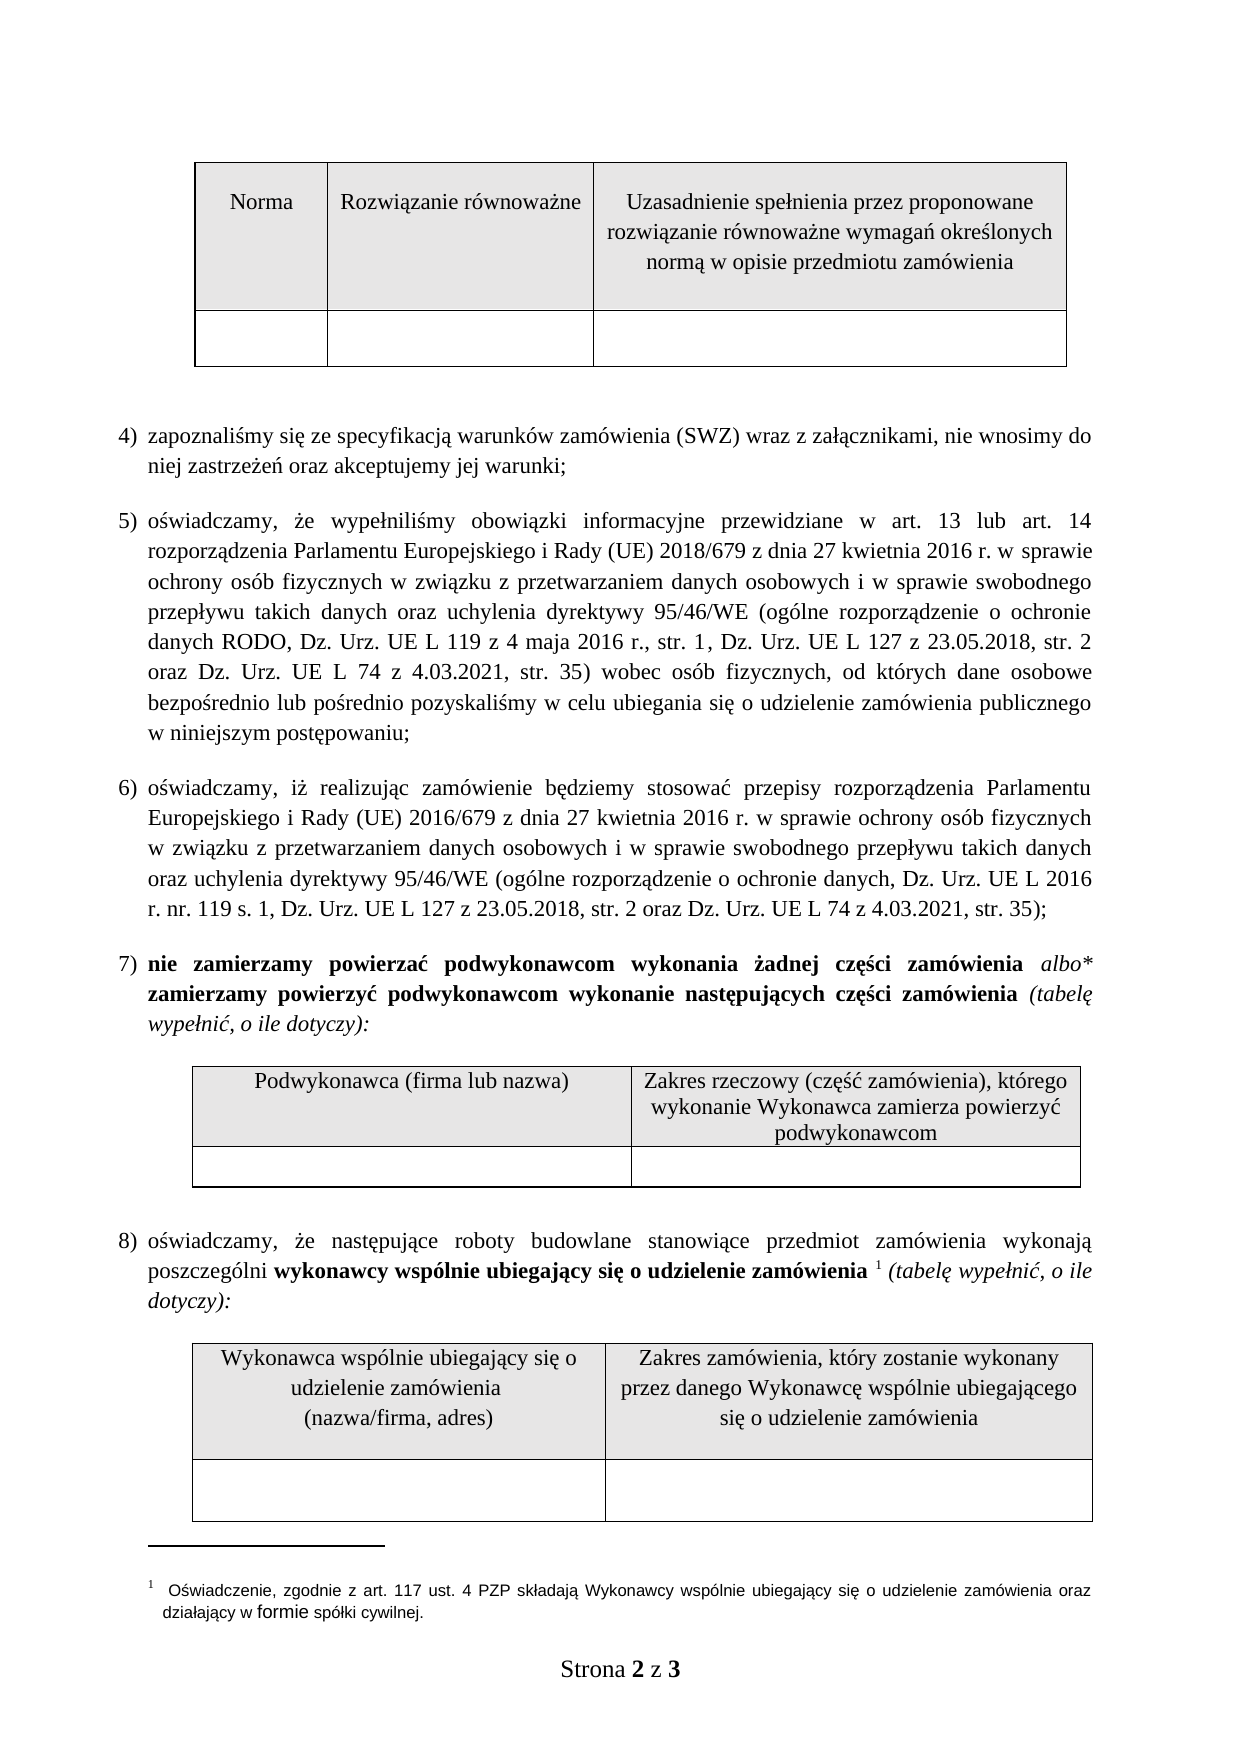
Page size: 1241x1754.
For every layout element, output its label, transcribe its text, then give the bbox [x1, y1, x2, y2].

table_cell [606, 1460, 1092, 1521]
table_header Rozwiązanie równoważne [328, 163, 593, 309]
table_header Podwykonawca (firma lub nazwa) [193, 1067, 631, 1146]
table_cell [632, 1147, 1080, 1186]
list zapoznaliśmy się ze specyfikacją warunków zamówienia (SWZ) wraz z załącznikami, nie wnosimy do niej zastrzeżeń oraz akceptujemy jej warunki; [118, 422, 1093, 478]
table_header Norma [196, 163, 327, 309]
table_header Uzasadnienie spełnienia przez proponowane rozwiązanie równoważne wymagań określonych normą w opisie przedmiotu zamówienia [594, 163, 1066, 309]
table_header Zakres zamówienia, który zostanie wykonany przez danego Wykonawcę wspólnie ubiegającego się o udzielenie zamówienia [606, 1344, 1092, 1459]
table_header Zakres rzeczowy (część zamówienia), którego wykonanie Wykonawca zamierza powierzyć podwykonawcom [632, 1067, 1080, 1146]
table_header Wykonawca wspólnie ubiegający się o udzielenie zamówienia (nazwa/firma, adres) [193, 1344, 605, 1459]
list oświadczamy, że następujące roboty budowlane stanowiące przedmiot zamówienia wykonają poszczególni wykonawcy wspólnie ubiegający się o udzielenie zamówienia (tabelę wypełnić, o ile dotyczy): [118, 1227, 1093, 1314]
list oświadczamy, że wypełniliśmy obowiązki informacyjne przewidziane w art. 13 lub art. 14 rozporządzenia Parlamentu Europejskiego i Rady (UE) 2018/679 z dnia 27 kwietnia 2016 r. w sprawie ochrony osób fizycznych w związku z przetwarzaniem danych osobowych i w sprawie swobodnego przepływu takich danych oraz uchylenia dyrektywy 95/46/WE (ogólne rozporządzenie o ochronie danych RODO, Dz. Urz. UE L 119 z 4 maja 2016 r., str. 1, Dz. Urz. UE L 127 z 23.05.2018, str. 2 oraz Dz. Urz. UE L 74 z 4.03.2021, str. 35) wobec osób fizycznych, od których dane osobowe bezpośrednio lub pośrednio pozyskaliśmy w celu ubiegania się o udzielenie zamówienia publicznego w niniejszym postępowaniu; [118, 507, 1093, 745]
table_cell [196, 311, 327, 366]
list oświadczamy, iż realizując zamówienie będziemy stosować przepisy rozporządzenia Parlamentu Europejskiego i Rady (UE) 2016/679 z dnia 27 kwietnia 2016 r. w sprawie ochrony osób fizycznych w związku z przetwarzaniem danych osobowych i w sprawie swobodnego przepływu takich danych oraz uchylenia dyrektywy 95/46/WE (ogólne rozporządzenie o ochronie danych, Dz. Urz. UE L 2016 r. nr. 119 s. 1, Dz. Urz. UE L 127 z 23.05.2018, str. 2 oraz Dz. Urz. UE L 74 z 4.03.2021, str. 35); [118, 774, 1093, 921]
list nie zamierzamy powierzać podwykonawcom wykonania żadnej części zamówienia albo* zamierzamy powierzyć podwykonawcom wykonanie następujących części zamówienia (tabelę wypełnić, o ile dotyczy): [118, 950, 1093, 1037]
table_cell [193, 1460, 605, 1521]
table_cell [193, 1147, 631, 1186]
table_cell [328, 311, 593, 366]
table_cell [594, 311, 1066, 366]
